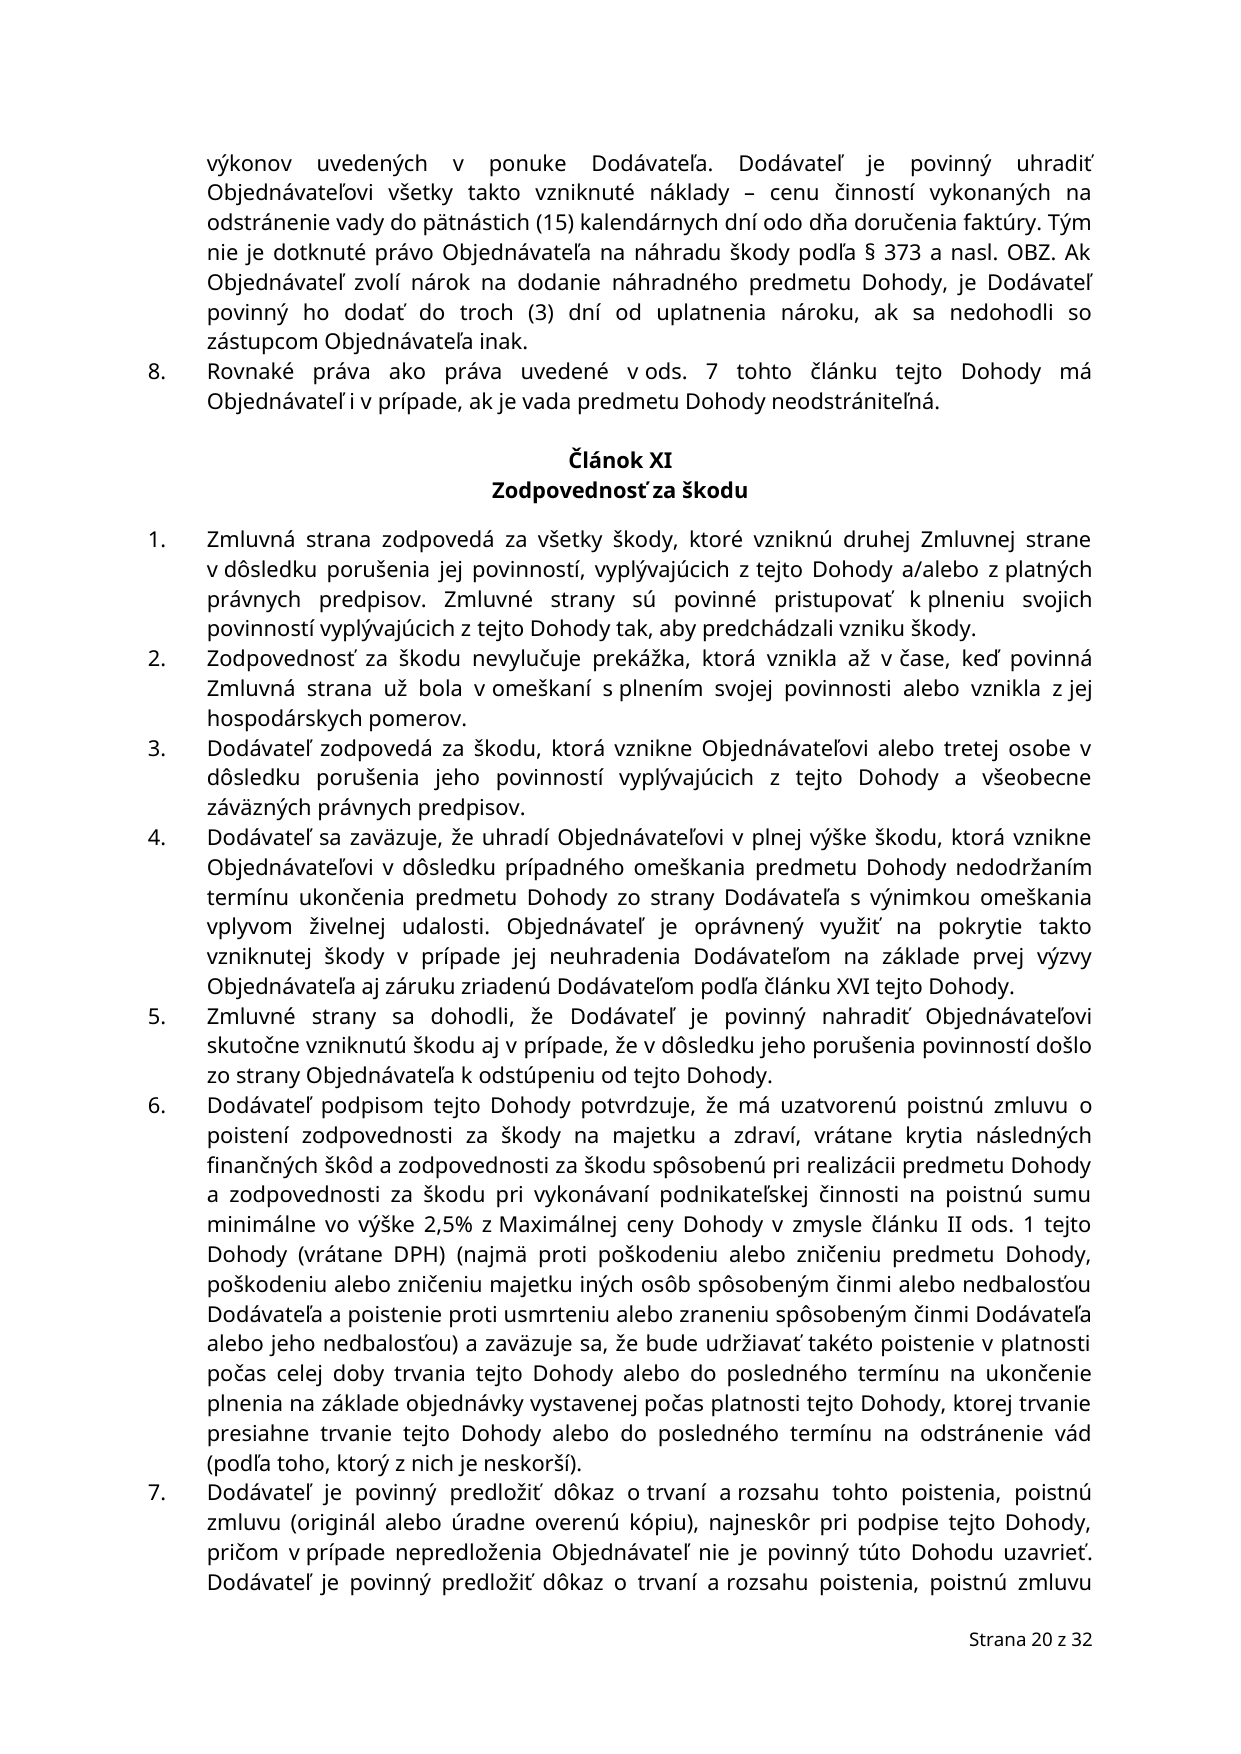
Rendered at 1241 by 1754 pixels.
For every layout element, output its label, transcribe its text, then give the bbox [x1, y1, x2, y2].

subtitle Článok XI [148, 446, 1093, 475]
list Dodávateľ podpisom tejto Dohody potvrdzuje, že má uzatvorenú poistnú zmluvu o poistení zodpovednosti za škody na majetku a zdraví, vrátane krytia následných finančných škôd a zodpovednosti za škodu spôsobenú pri realizácii predmetu Dohody a zodpovednosti za škodu pri vykonávaní podnikateľskej činnosti na poistnú sumu minimálne vo výške 2,5% z Maximálnej ceny Dohody v zmysle článku II ods. 1 tejto Dohody (vrátane DPH) (najmä proti poškodeniu alebo zničeniu predmetu Dohody, poškodeniu alebo zničeniu majetku iných osôb spôsobeným činmi alebo nedbalosťou Dodávateľa a poistenie proti usmrteniu alebo zraneniu spôsobeným činmi Dodávateľa alebo jeho nedbalosťou) a zaväzuje sa, že bude udržiavať takéto poistenie v platnosti počas celej doby trvania tejto Dohody alebo do posledného termínu na ukončenie plnenia na základe objednávky vystavenej počas platnosti tejto Dohody, ktorej trvanie presiahne trvanie tejto Dohody alebo do posledného termínu na odstránenie vád (podľa toho, ktorý z nich je neskorší). [148, 1090, 1093, 1477]
list Dodávateľ zodpovedá za škodu, ktorá vznikne Objednávateľovi alebo tretej osobe v dôsledku porušenia jeho povinností vyplývajúcich z tejto Dohody a všeobecne záväzných právnych predpisov. [148, 733, 1093, 822]
list Zodpovednosť za škodu nevylučuje prekážka, ktorá vznikla až v čase, keď povinná Zmluvná strana už bola v omeškaní s plnením svojej povinnosti alebo vznikla z jej hospodárskych pomerov. [148, 643, 1093, 733]
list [148, 1477, 1093, 1597]
list Dodávateľ sa zaväzuje, že uhradí Objednávateľovi v plnej výške škodu, ktorá vznikne Objednávateľovi v dôsledku prípadného omeškania predmetu Dohody nedodržaním termínu ukončenia predmetu Dohody zo strany Dodávateľa s výnimkou omeškania vplyvom živelnej udalosti. Objednávateľ je oprávnený využiť na pokrytie takto vzniknutej škody v prípade jej neuhradenia Dodávateľom na základe prvej výzvy Objednávateľa aj záruku zriadenú Dodávateľom podľa článku XVI tejto Dohody. [148, 822, 1093, 1001]
text Zodpovednosť za škodu [148, 475, 1093, 505]
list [148, 148, 1093, 356]
list Rovnaké práva ako práva uvedené v ods. 7 tohto článku tejto Dohody má Objednávateľ i v prípade, ak je vada predmetu Dohody neodstrániteľná. [148, 356, 1093, 416]
list Zmluvná strana zodpovedá za všetky škody, ktoré vzniknú druhej Zmluvnej strane v dôsledku porušenia jej povinností, vyplývajúcich z tejto Dohody a/alebo z platných právnych predpisov. Zmluvné strany sú povinné pristupovať k plneniu svojich povinností vyplývajúcich z tejto Dohody tak, aby predchádzali vzniku škody. [148, 524, 1093, 643]
list Zmluvné strany sa dohodli, že Dodávateľ je povinný nahradiť Objednávateľovi skutočne vzniknutú škodu aj v prípade, že v dôsledku jeho porušenia povinností došlo zo strany Objednávateľa k odstúpeniu od tejto Dohody. [148, 1001, 1093, 1090]
